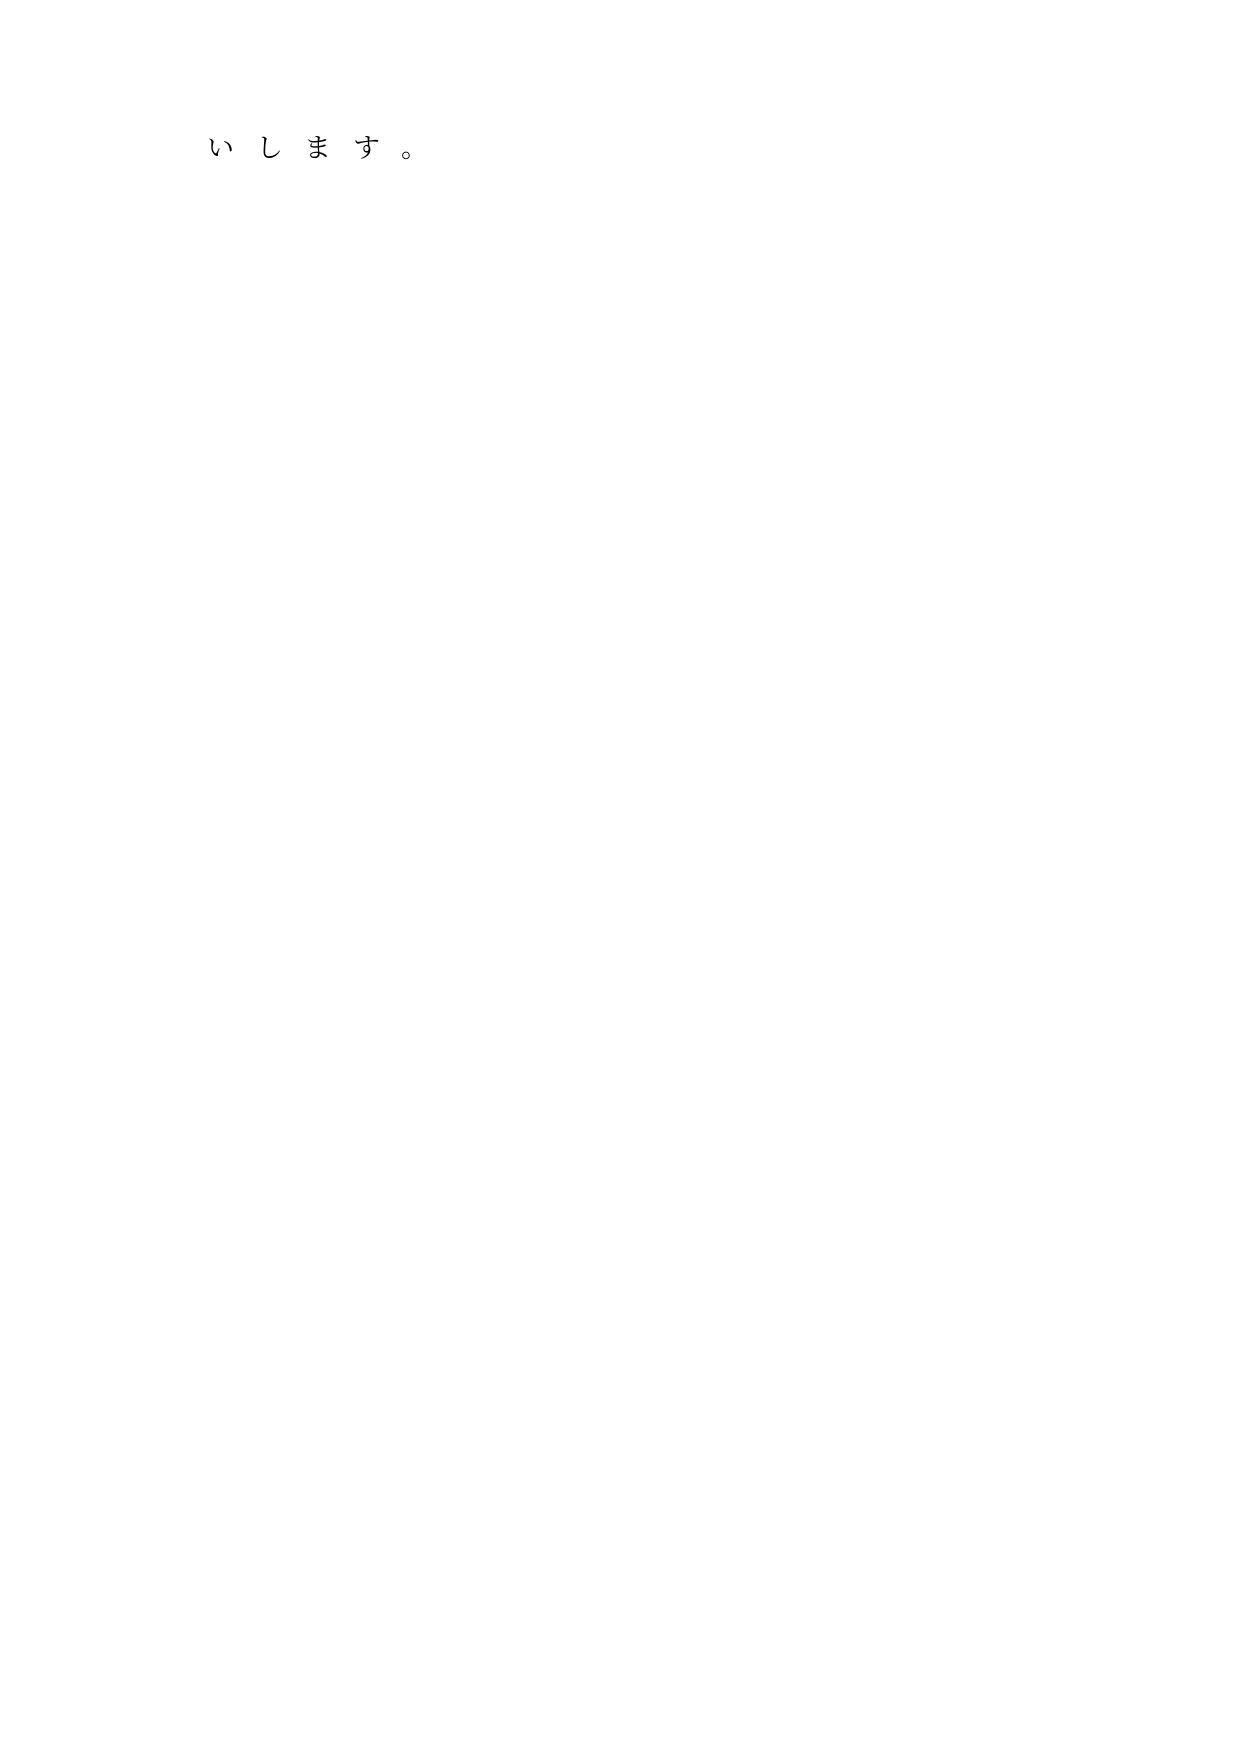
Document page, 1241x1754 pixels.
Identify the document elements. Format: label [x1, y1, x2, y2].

text [110, 108, 1130, 183]
